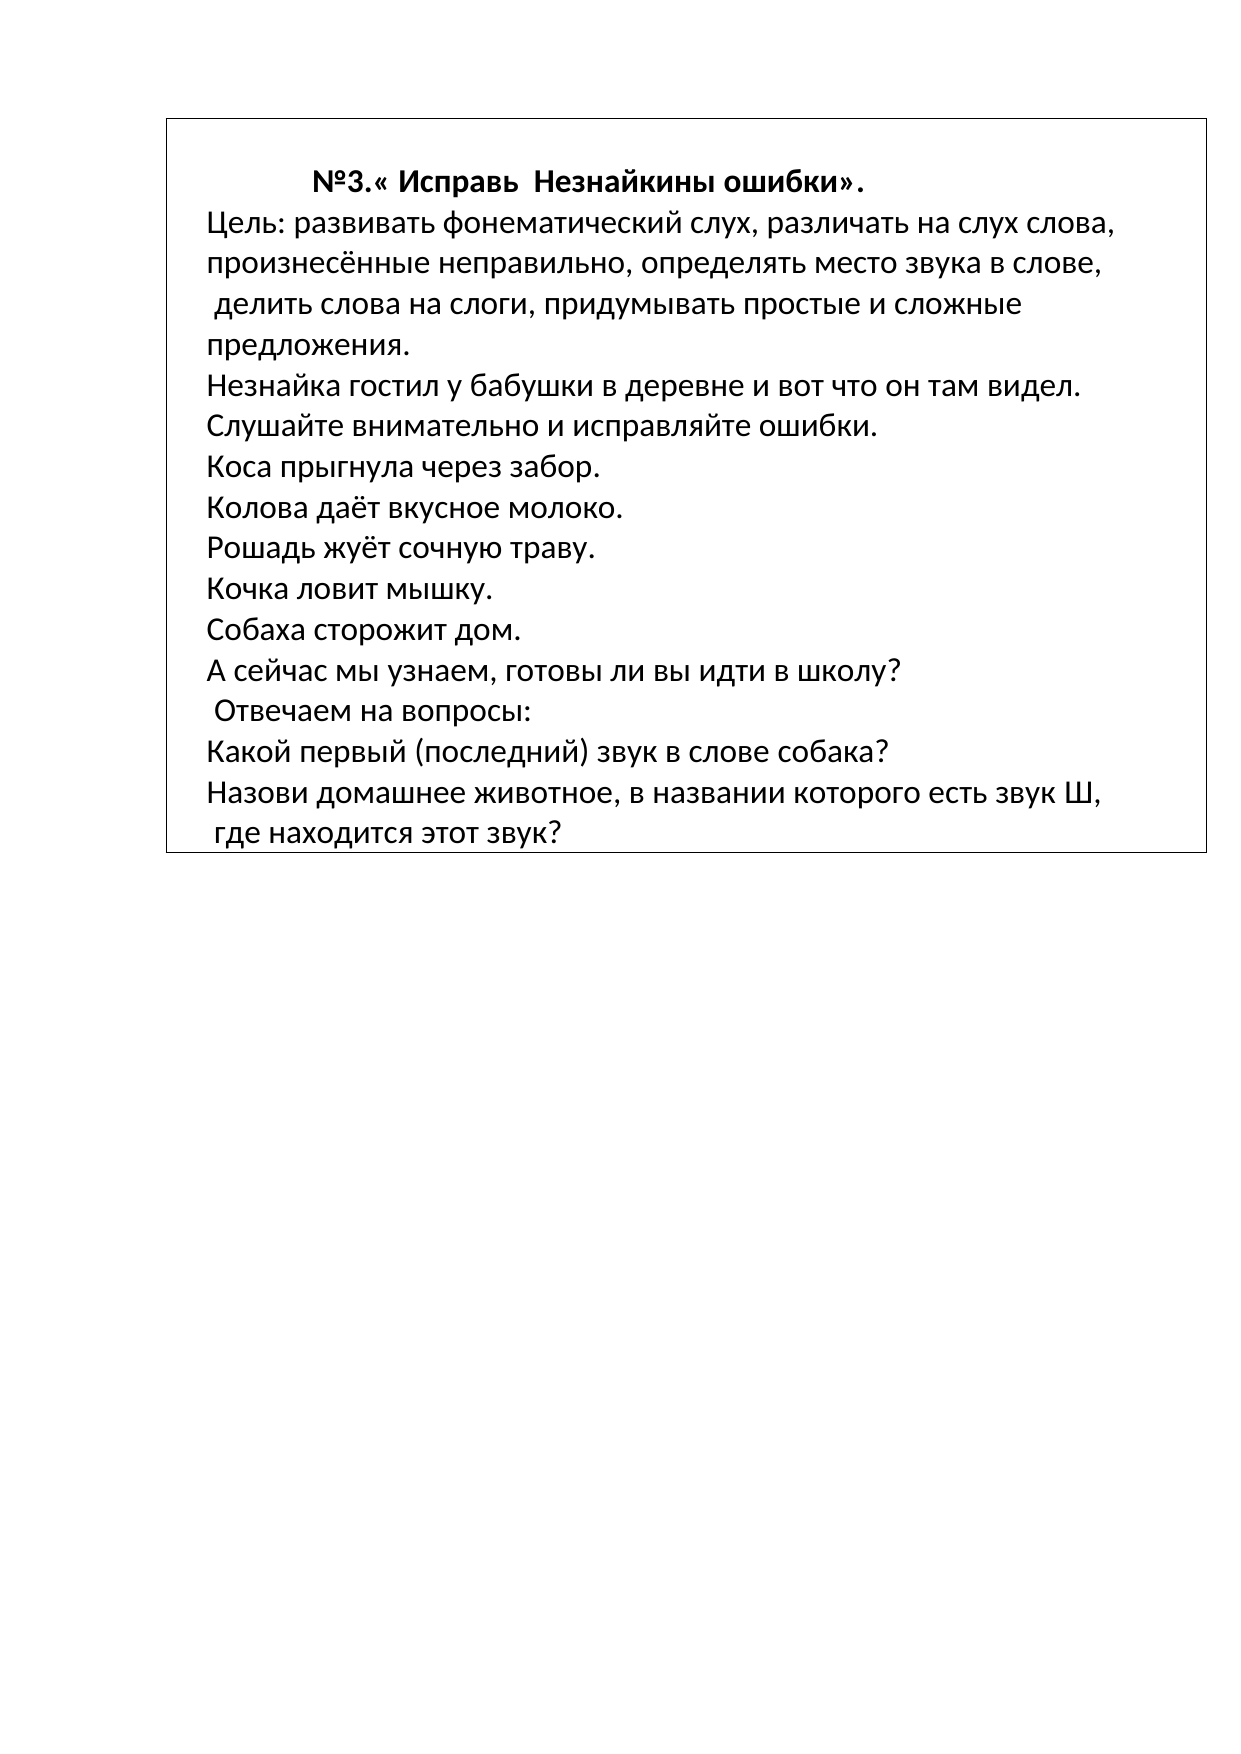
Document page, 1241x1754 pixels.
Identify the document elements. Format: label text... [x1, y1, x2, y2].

table_cell №3.« Исправь Незнайкины ошибки». Цель: развивать фонематический слух, различать на слух слова, произнесённые неправильно, определять место звука в слове, делить слова на слоги, придумывать простые и сложные предложения. Незнайка гостил у бабушки в деревне и вот что он там видел. Слушайте внимательно и исправляйте ошибки. Коса прыгнула через забор. Колова даёт вкусное молоко. Рошадь жуёт сочную траву. Кочка ловит мышку. Собаха сторожит дом. А сейчас мы узнаем, готовы ли вы идти в школу? Отвечаем на вопросы: Какой первый (последний) звук в слове собака? Назови домашнее животное, в названии которого есть звук Ш, где находится этот звук? [167, 119, 1206, 852]
